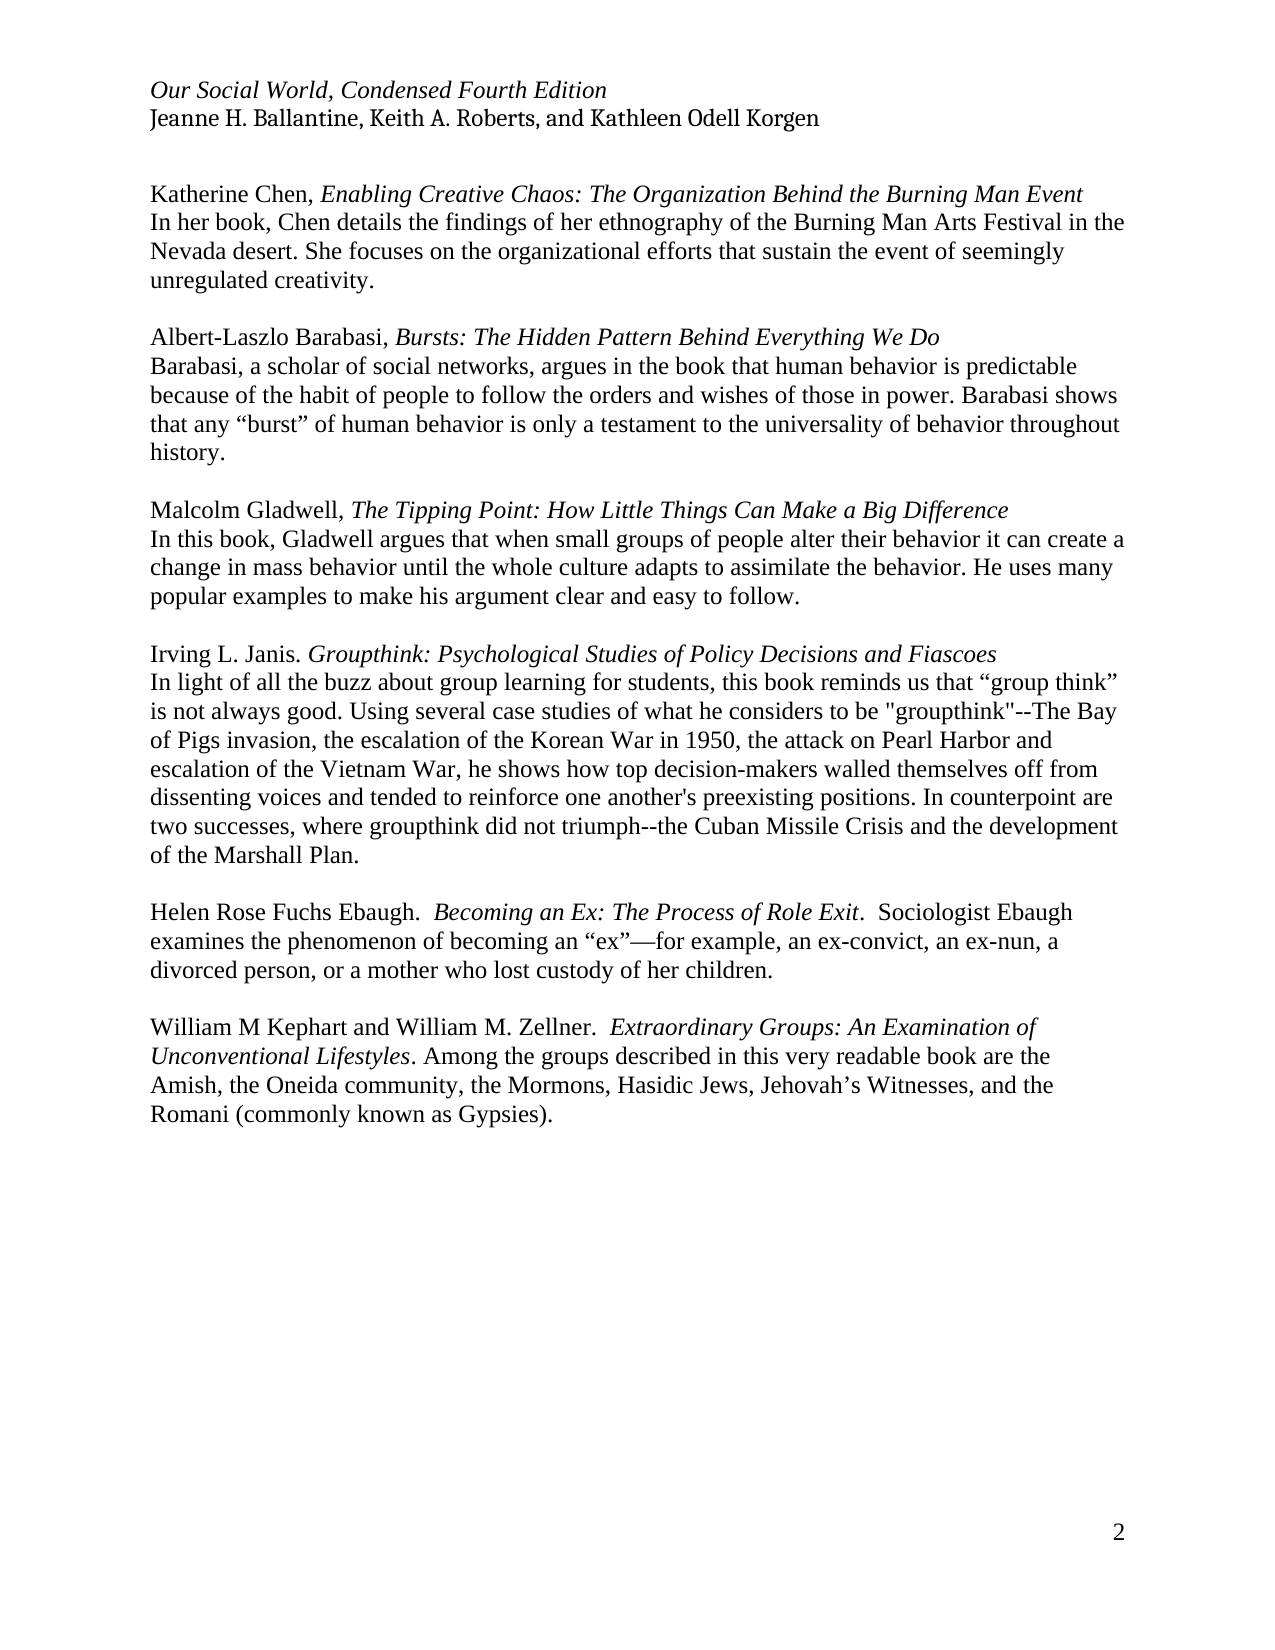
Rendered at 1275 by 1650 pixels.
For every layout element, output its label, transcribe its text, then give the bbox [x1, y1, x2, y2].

text Malcolm Gladwell, The Tipping Point: How Little Things Can Make a Big Difference [150, 495, 1125, 524]
text In this book, Gladwell argues that when small groups of people alter their behavior it can create a change in mass behavior until the whole culture adapts to assimilate the behavior. He uses many popular examples to make his argument clear and easy to follow. [150, 524, 1125, 610]
text Barabasi, a scholar of social networks, argues in the book that human behavior is predictable because of the habit of people to follow the orders and wishes of those in power. Barabasi shows that any “burst” of human behavior is only a testament to the universality of behavior throughout history. [150, 351, 1125, 466]
text Albert-Laszlo Barabasi, Bursts: The Hidden Pattern Behind Everything We Do [150, 322, 1125, 351]
text Helen Rose Fuchs Ebaugh. Becoming an Ex: The Process of Role Exit. Sociologist Ebaugh examines the phenomenon of becoming an “ex”—for example, an ex-convict, an ex-nun, a divorced person, or a mother who lost custody of her children. [150, 897, 1125, 984]
text Irving L. Janis. Groupthink: Psychological Studies of Policy Decisions and Fiascoes [150, 639, 1125, 667]
text In light of all the buzz about group learning for students, this book reminds us that “group think” is not always good. Using several case studies of what he considers to be "groupthink"--The Bay of Pigs invasion, the escalation of the Korean War in 1950, the attack on Pearl Harbor and escalation of the Vietnam War, he shows how top decision-makers walled themselves off from dissenting voices and tended to reinforce one another's preexisting positions. In counterpoint are two successes, where groupthink did not triumph--the Cuban Missile Crisis and the development of the Marshall Plan. [150, 667, 1125, 869]
text Katherine Chen, Enabling Creative Chaos: The Organization Behind the Burning Man Event [150, 179, 1125, 207]
text In her book, Chen details the findings of her ethnography of the Burning Man Arts Festival in the desert. She focuses on the organizational efforts that sustain the event of seemingly unregulated creativity. [150, 207, 1125, 294]
text William M Kephart and William M. Zellner. Extraordinary Groups: An Examination of Unconventional Lifestyles. Among the groups described in this very readable book are the Amish, the Oneida community, the Mormons, Hasidic Jews, Jehovah’s Witnesses, and the Romani (commonly known as Gypsies). [150, 1012, 1125, 1127]
